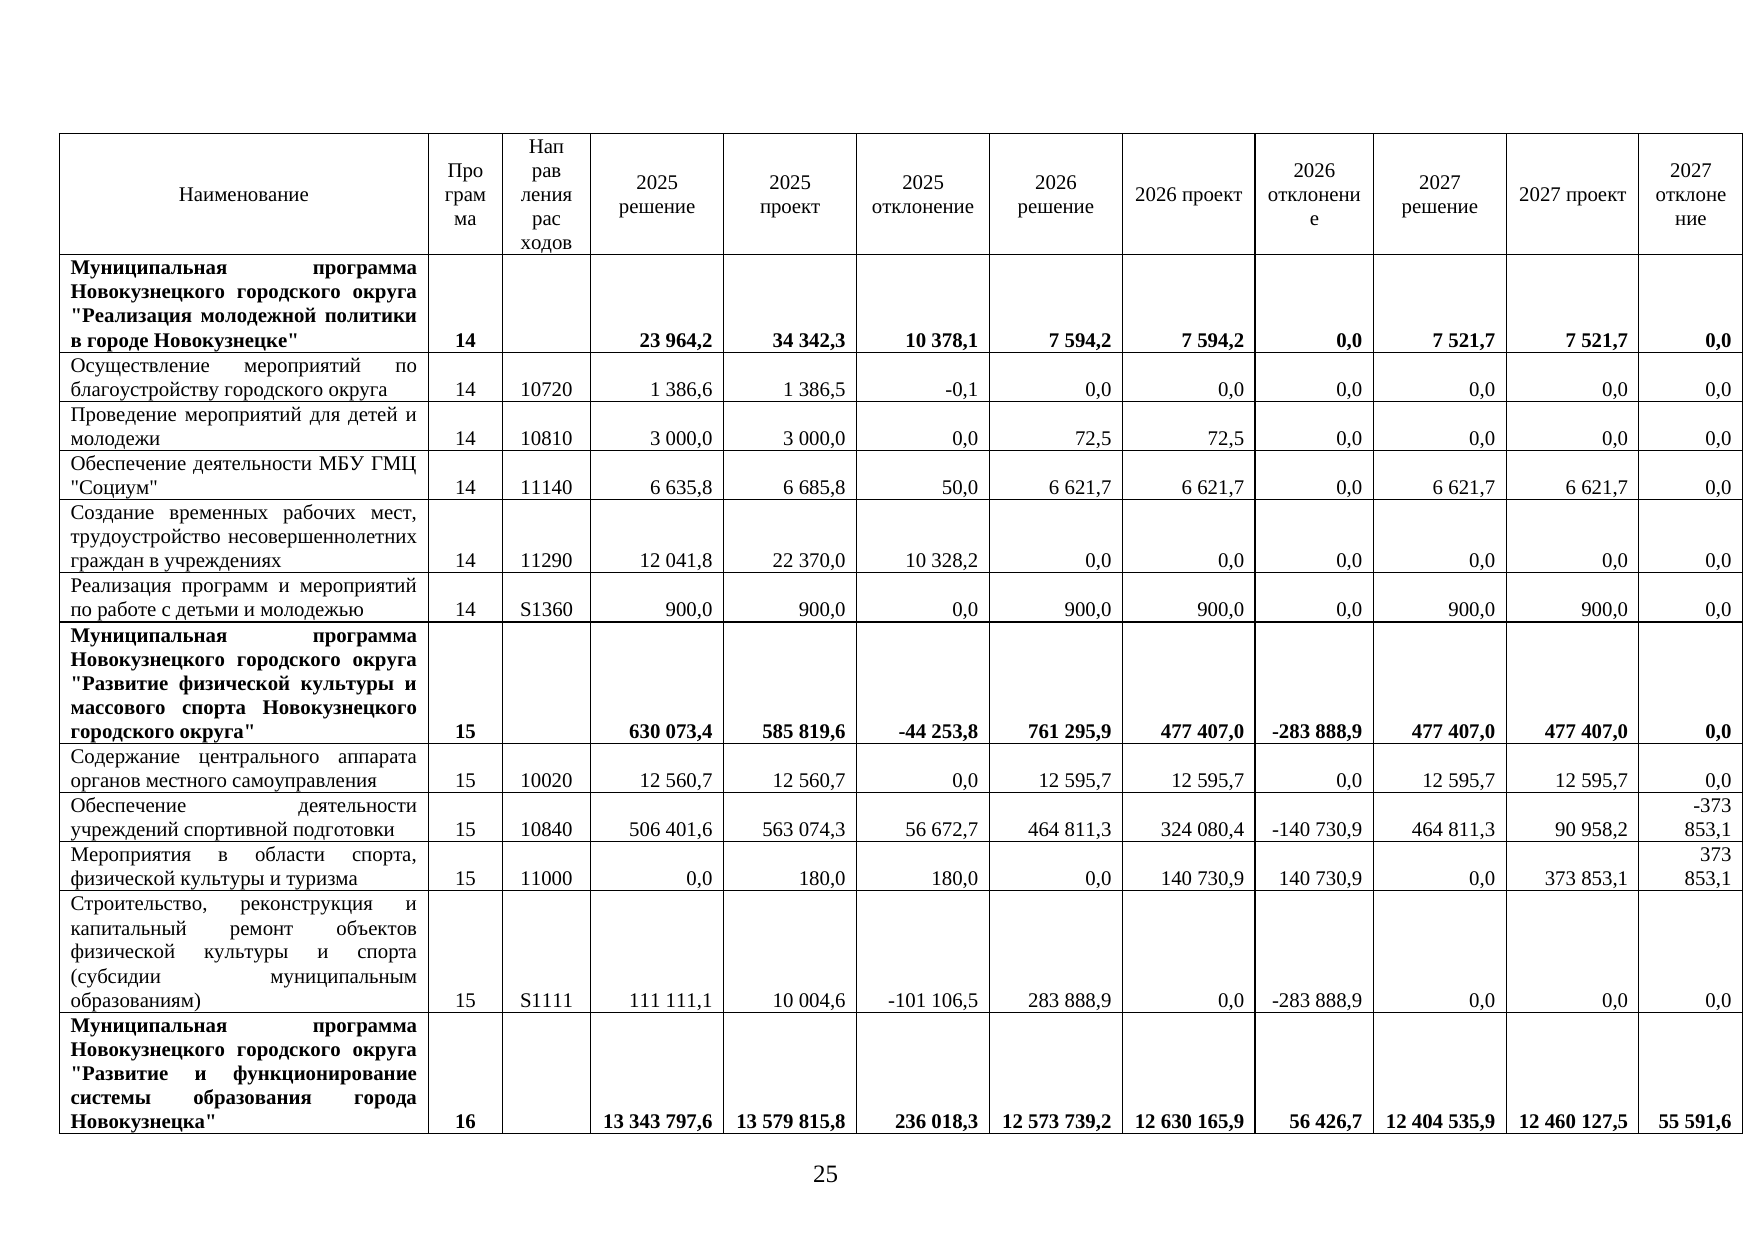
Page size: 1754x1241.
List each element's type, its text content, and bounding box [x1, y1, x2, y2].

table_cell 6 621,7 [1507, 451, 1638, 499]
table_cell -283 888,9 [1256, 891, 1373, 1012]
table_cell 55 591,6 [1639, 1013, 1742, 1133]
table_cell 14 [429, 500, 502, 572]
table_cell 0,0 [857, 402, 989, 450]
table_cell 373 853,1 [1639, 842, 1742, 890]
table_cell 10840 [503, 793, 590, 841]
table_cell 12 595,7 [1374, 744, 1506, 792]
table_header 2027 отклонение [1639, 134, 1742, 254]
table_cell 0,0 [1256, 573, 1373, 621]
table_cell 12 560,7 [724, 744, 856, 792]
table_header 2025 проект [724, 134, 856, 254]
table_cell 0,0 [1639, 744, 1742, 792]
table_cell 585 819,6 [724, 623, 856, 743]
table_cell 6 635,8 [591, 451, 723, 499]
table_cell S1111 [503, 891, 590, 1012]
table_cell 111 111,1 [591, 891, 723, 1012]
table_cell 0,0 [1639, 623, 1742, 743]
table_cell 13 579 815,8 [724, 1013, 856, 1133]
table_cell [503, 623, 590, 743]
table_cell 15 [429, 793, 502, 841]
table_header 2027 решение [1374, 134, 1506, 254]
table_cell 0,0 [1374, 353, 1506, 401]
table_cell 0,0 [1639, 402, 1742, 450]
table_cell -0,1 [857, 353, 989, 401]
table_cell 0,0 [1123, 891, 1254, 1012]
table_cell 477 407,0 [1374, 623, 1506, 743]
table_cell 56 426,7 [1256, 1013, 1373, 1133]
table_cell -283 888,9 [1256, 623, 1373, 743]
table_cell 180,0 [724, 842, 856, 890]
table_cell 6 621,7 [1374, 451, 1506, 499]
table_cell 0,0 [1639, 451, 1742, 499]
table_cell 236 018,3 [857, 1013, 989, 1133]
table_cell 12 630 165,9 [1123, 1013, 1254, 1133]
table_cell Создание временных рабочих мест, трудоустройство несовершеннолетних граждан в учреждениях [60, 500, 428, 572]
table_cell 23 964,2 [591, 255, 723, 352]
table_cell 900,0 [1374, 573, 1506, 621]
table_cell [503, 255, 590, 352]
table_cell 0,0 [1639, 891, 1742, 1012]
table_header Про грам ма [429, 134, 502, 254]
table_cell 14 [429, 451, 502, 499]
table_cell 563 074,3 [724, 793, 856, 841]
table_cell 72,5 [990, 402, 1122, 450]
table_cell 1 386,6 [591, 353, 723, 401]
table_cell 15 [429, 744, 502, 792]
table_cell 22 370,0 [724, 500, 856, 572]
table_header Нап рав ления рас ходов [503, 134, 590, 254]
table_cell 0,0 [857, 573, 989, 621]
table_cell 12 041,8 [591, 500, 723, 572]
table_cell 90 958,2 [1507, 793, 1638, 841]
table_cell 11000 [503, 842, 590, 890]
table_cell 0,0 [990, 353, 1122, 401]
table_cell 0,0 [1507, 353, 1638, 401]
table_cell 373 853,1 [1507, 842, 1638, 890]
table_cell -101 106,5 [857, 891, 989, 1012]
table_cell 900,0 [591, 573, 723, 621]
table_cell 15 [429, 842, 502, 890]
table_cell 0,0 [1507, 891, 1638, 1012]
table_cell 14 [429, 255, 502, 352]
table_cell 34 342,3 [724, 255, 856, 352]
table_cell -44 253,8 [857, 623, 989, 743]
table_cell 14 [429, 573, 502, 621]
table_cell Реализация программ и мероприятий по работе с детьми и молодежью [60, 573, 428, 621]
table_header Наименование [60, 134, 428, 254]
table_cell Обеспечение деятельности учреждений спортивной подготовки [60, 793, 428, 841]
table_cell 0,0 [591, 842, 723, 890]
table_cell 72,5 [1123, 402, 1254, 450]
table_cell 12 573 739,2 [990, 1013, 1122, 1133]
table_cell 56 672,7 [857, 793, 989, 841]
table_cell 10020 [503, 744, 590, 792]
table_cell 464 811,3 [990, 793, 1122, 841]
table_cell S1360 [503, 573, 590, 621]
table_cell 0,0 [1507, 500, 1638, 572]
table_cell 14 [429, 402, 502, 450]
table_cell 13 343 797,6 [591, 1013, 723, 1133]
table_cell 140 730,9 [1256, 842, 1373, 890]
table_cell 900,0 [1123, 573, 1254, 621]
table_cell Муниципальная программа Новокузнецкого городского округа "Реализация молодежной политики в городе Новокузнецке" [60, 255, 428, 352]
table_cell Мероприятия в области спорта, физической культуры и туризма [60, 842, 428, 890]
table_cell 12 595,7 [1507, 744, 1638, 792]
table_cell 506 401,6 [591, 793, 723, 841]
table_cell 14 [429, 353, 502, 401]
table_cell 324 080,4 [1123, 793, 1254, 841]
table_cell 12 595,7 [1123, 744, 1254, 792]
table_cell 0,0 [1256, 500, 1373, 572]
table_cell 0,0 [1123, 353, 1254, 401]
table_cell 0,0 [1374, 842, 1506, 890]
table_cell 0,0 [1639, 500, 1742, 572]
table_cell 7 521,7 [1374, 255, 1506, 352]
table_cell 12 595,7 [990, 744, 1122, 792]
table_cell 477 407,0 [1507, 623, 1638, 743]
table_cell 6 685,8 [724, 451, 856, 499]
table_cell 0,0 [1639, 353, 1742, 401]
table_cell 477 407,0 [1123, 623, 1254, 743]
table_cell 0,0 [857, 744, 989, 792]
table_cell 0,0 [1256, 255, 1373, 352]
table_cell Проведение мероприятий для детей и молодежи [60, 402, 428, 450]
table_cell 10 328,2 [857, 500, 989, 572]
table_cell 12 460 127,5 [1507, 1013, 1638, 1133]
table_cell -140 730,9 [1256, 793, 1373, 841]
table_cell 0,0 [1507, 402, 1638, 450]
table_cell 630 073,4 [591, 623, 723, 743]
table_cell 0,0 [1374, 402, 1506, 450]
table_cell 0,0 [990, 842, 1122, 890]
table_header 2025 решение [591, 134, 723, 254]
table_header 2025 отклонение [857, 134, 989, 254]
table_cell 900,0 [724, 573, 856, 621]
table_cell Строительство, реконструкция и капитальный ремонт объектов физической культуры и спорта (субсидии муниципальным образованиям) [60, 891, 428, 1012]
table_cell 12 404 535,9 [1374, 1013, 1506, 1133]
table_cell 3 000,0 [591, 402, 723, 450]
table_cell 11140 [503, 451, 590, 499]
table_cell 10810 [503, 402, 590, 450]
table_cell 761 295,9 [990, 623, 1122, 743]
table_cell Муниципальная программа Новокузнецкого городского округа "Развитие и функционирование системы образования города Новокузнецка" [60, 1013, 428, 1133]
table_cell Осуществление мероприятий по благоустройству городского округа [60, 353, 428, 401]
table_header 2027 проект [1507, 134, 1638, 254]
table_cell 0,0 [1123, 500, 1254, 572]
table_cell 0,0 [1256, 353, 1373, 401]
table_cell 0,0 [990, 500, 1122, 572]
table_cell 1 386,5 [724, 353, 856, 401]
table_header 2026 проект [1123, 134, 1254, 254]
table_cell 0,0 [1256, 402, 1373, 450]
table_cell Муниципальная программа Новокузнецкого городского округа "Развитие физической культуры и массового спорта Новокузнецкого городского округа" [60, 623, 428, 743]
table_cell 0,0 [1256, 451, 1373, 499]
table_cell 283 888,9 [990, 891, 1122, 1012]
table_cell Содержание центрального аппарата органов местного самоуправления [60, 744, 428, 792]
table_cell 180,0 [857, 842, 989, 890]
table_cell -373 853,1 [1639, 793, 1742, 841]
table_cell 16 [429, 1013, 502, 1133]
table_cell 15 [429, 891, 502, 1012]
table_header 2026 решение [990, 134, 1122, 254]
table_cell 7 521,7 [1507, 255, 1638, 352]
table_cell 6 621,7 [1123, 451, 1254, 499]
table_cell 10720 [503, 353, 590, 401]
table_cell 7 594,2 [1123, 255, 1254, 352]
table_cell [503, 1013, 590, 1133]
table_cell 10 378,1 [857, 255, 989, 352]
table_cell 0,0 [1639, 255, 1742, 352]
table_cell Обеспечение деятельности МБУ ГМЦ "Социум" [60, 451, 428, 499]
table_cell 900,0 [1507, 573, 1638, 621]
table_cell 0,0 [1374, 891, 1506, 1012]
table_cell 7 594,2 [990, 255, 1122, 352]
table_cell 15 [429, 623, 502, 743]
table_cell 10 004,6 [724, 891, 856, 1012]
table_header 2026 отклонение [1256, 134, 1373, 254]
table_cell 12 560,7 [591, 744, 723, 792]
table_cell 3 000,0 [724, 402, 856, 450]
table_cell 0,0 [1256, 744, 1373, 792]
table_cell 11290 [503, 500, 590, 572]
table_cell 140 730,9 [1123, 842, 1254, 890]
table_cell 6 621,7 [990, 451, 1122, 499]
table_cell 464 811,3 [1374, 793, 1506, 841]
table_cell 0,0 [1374, 500, 1506, 572]
table_cell 900,0 [990, 573, 1122, 621]
table_cell 0,0 [1639, 573, 1742, 621]
table_cell 50,0 [857, 451, 989, 499]
